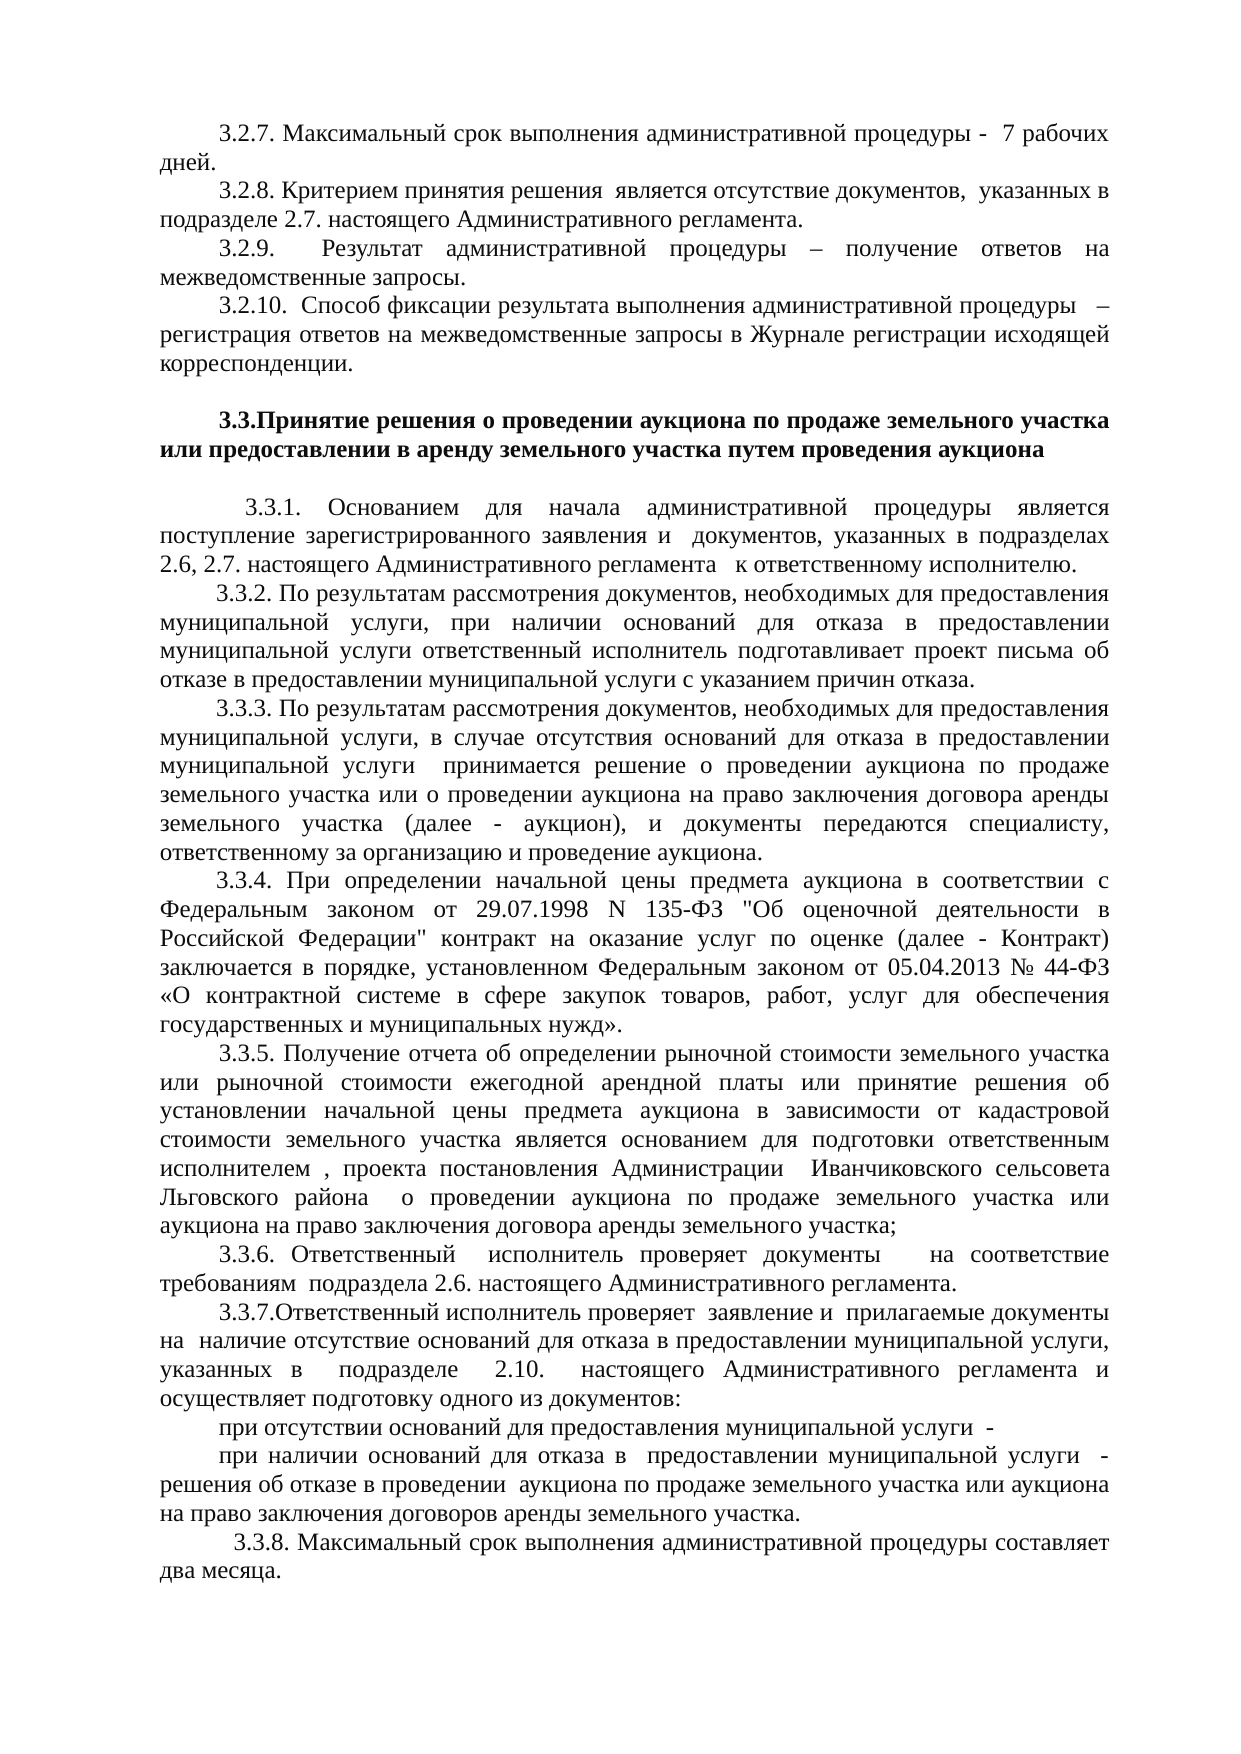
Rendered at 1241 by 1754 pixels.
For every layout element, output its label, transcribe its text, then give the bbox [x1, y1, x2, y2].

text 3.3.7.Ответственный исполнитель проверяет заявление и прилагаемые документы на наличие отсутствие оснований для отказа в предоставлении муниципальной услуги, указанных в подразделе 2.10. настоящего Административного регламента и осуществляет подготовку одного из документов: [159, 1297, 1110, 1412]
text 3.2.7. Максимальный срок выполнения административной процедуры - 7 рабочих дней. [159, 118, 1110, 176]
text 3.3.8. Максимальный срок выполнения административной процедуры составляет два месяца. [159, 1527, 1110, 1584]
text 3.3.6. Ответственный исполнитель проверяет документы на соответствие требованиям подраздела 2.6. настоящего Административного регламента. [159, 1239, 1110, 1297]
text 3.3.3. По результатам рассмотрения документов, необходимых для предоставления муниципальной услуги, в случае отсутствия оснований для отказа в предоставлении муниципальной услуги принимается решение о проведении аукциона по продаже земельного участка или о проведении аукциона на право заключения договора аренды земельного участка (далее - аукцион), и документы передаются специалисту, ответственному за организацию и проведение аукциона. [159, 693, 1110, 866]
text 3.2.8. Критерием принятия решения является отсутствие документов, указанных в подразделе 2.7. настоящего Административного регламента. [159, 176, 1110, 233]
text при отсутствии оснований для предоставления муниципальной услуги - [159, 1412, 1110, 1441]
text 3.3.Принятие решения о проведении аукциона по продаже земельного участка или предоставлении в аренду земельного участка путем проведения аукциона [159, 406, 1110, 463]
text 3.3.2. По результатам рассмотрения документов, необходимых для предоставления муниципальной услуги, при наличии оснований для отказа в предоставлении муниципальной услуги ответственный исполнитель подготавливает проект письма об отказе в предоставлении муниципальной услуги с указанием причин отказа. [159, 578, 1110, 693]
text 3.3.1. Основанием для начала административной процедуры является поступление зарегистрированного заявления и документов, указанных в подразделах 2.6, 2.7. настоящего Административного регламента к ответственному исполнителю. [159, 492, 1110, 578]
text при наличии оснований для отказа в предоставлении муниципальной услуги - решения об отказе в проведении аукциона по продаже земельного участка или аукциона на право заключения договоров аренды земельного участка. [159, 1441, 1110, 1527]
text 3.3.5. Получение отчета об определении рыночной стоимости земельного участка или рыночной стоимости ежегодной арендной платы или принятие решения об установлении начальной цены предмета аукциона в зависимости от кадастровой стоимости земельного участка является основанием для подготовки ответственным исполнителем , проекта постановления Администрации Иванчиковского сельсовета Льговского района о проведении аукциона по продаже земельного участка или аукциона на право заключения договора аренды земельного участка; [159, 1038, 1110, 1239]
text 3.2.9. Результат административной процедуры – получение ответов на межведомственные запросы. [159, 233, 1110, 291]
text 3.3.4. При определении начальной цены предмета аукциона в соответствии с Федеральным законом от 29.07.1998 N 135-ФЗ "Об оценочной деятельности в Российской Федерации" контракт на оказание услуг по оценке (далее - Контракт) заключается в порядке, установленном Федеральным законом от 05.04.2013 № 44-ФЗ «О контрактной системе в сфере закупок товаров, работ, услуг для обеспечения государственных и муниципальных нужд». [159, 866, 1110, 1038]
text 3.2.10. Способ фиксации результата выполнения административной процедуры – регистрация ответов на межведомственные запросы в Журнале регистрации исходящей корреспонденции. [159, 291, 1110, 377]
